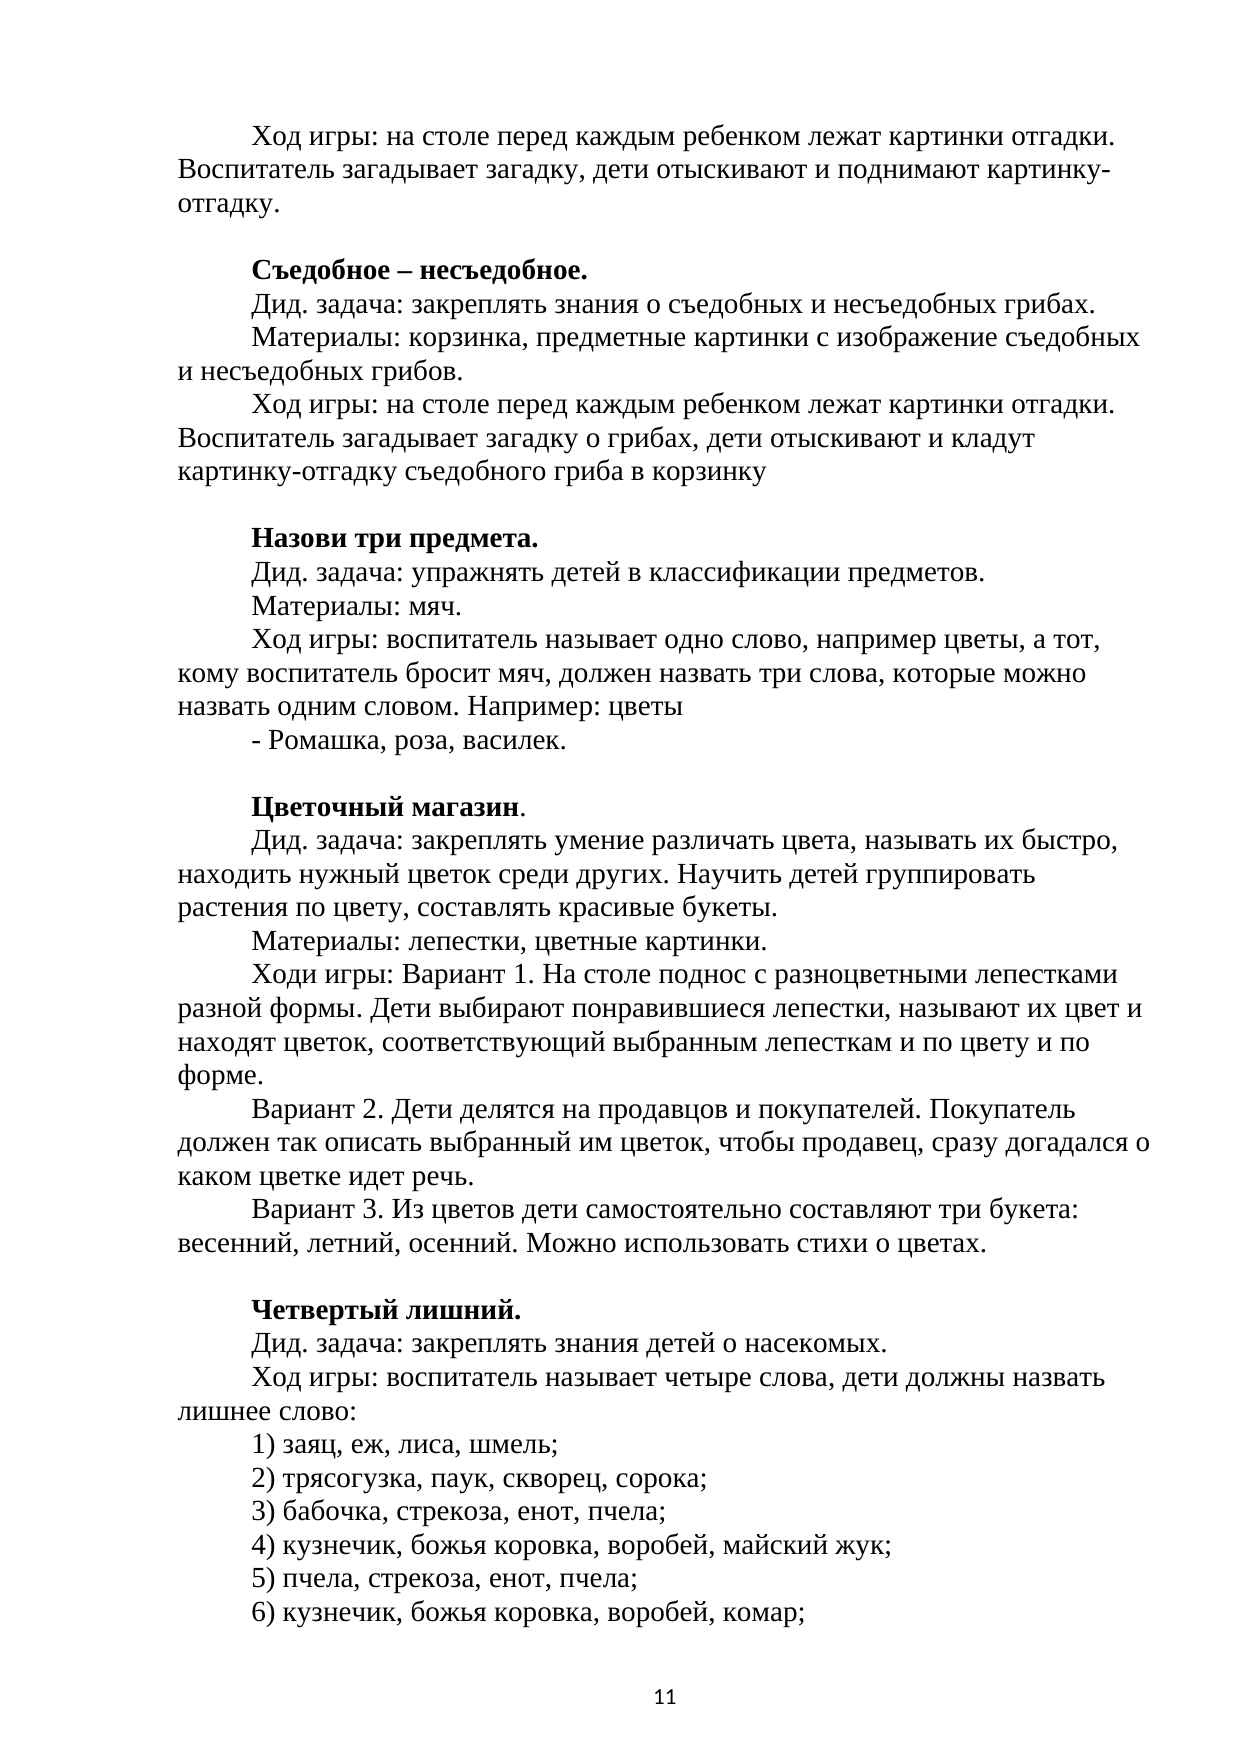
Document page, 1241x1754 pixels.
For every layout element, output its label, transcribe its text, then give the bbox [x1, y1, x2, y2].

text Дид. задача: закреплять умение различать цвета, называть их быстро, находить нужный цветок среди других. Научить детей группировать растения по цвету, составлять красивые букеты. [177, 822, 1152, 923]
text 6) кузнечик, божья коровка, воробей, комар; [177, 1594, 1152, 1627]
text Материалы: корзинка, предметные картинки с изображение съедобных и несъедобных грибов. [177, 319, 1152, 386]
text Ход игры: на столе перед каждым ребенком лежат картинки отгадки. Воспитатель загадывает загадку о грибах, дети отыскивают и кладут картинку-отгадку съедобного гриба в корзинку [177, 386, 1152, 487]
text Вариант 3. Из цветов дети самостоятельно составляют три букета: весенний, летний, осенний. Можно использовать стихи о цветах. [177, 1191, 1152, 1258]
text 2) трясогузка, паук, скворец, сорока; [177, 1460, 1152, 1493]
text Материалы: лепестки, цветные картинки. [177, 923, 1152, 957]
text Вариант 2. Дети делятся на продавцов и покупателей. Покупатель должен так описать выбранный им цветок, чтобы продавец, сразу догадался о каком цветке идет речь. [177, 1091, 1152, 1191]
text 3) бабочка, стрекоза, енот, пчела; [177, 1493, 1152, 1527]
text Ход игры: на столе перед каждым ребенком лежат картинки отгадки. Воспитатель загадывает загадку, дети отыскивают и поднимают картинку-отгадку. [177, 118, 1152, 219]
text - Ромашка, роза, василек. [177, 722, 1152, 755]
text Ход игры: воспитатель называет одно слово, например цветы, а тот, кому воспитатель бросит мяч, должен назвать три слова, которые можно назвать одним словом. Например: цветы [177, 621, 1152, 722]
text Съедобное – несъедобное. [177, 252, 1152, 286]
text 5) пчела, стрекоза, енот, пчела; [177, 1560, 1152, 1594]
text Дид. задача: упражнять детей в классификации предметов. [177, 554, 1152, 588]
text 4) кузнечик, божья коровка, воробей, майский жук; [177, 1527, 1152, 1560]
text Четвертый лишний. [177, 1292, 1152, 1326]
text Материалы: мяч. [177, 588, 1152, 621]
text Ход игры: воспитатель называет четыре слова, дети должны назвать лишнее слово: [177, 1359, 1152, 1426]
text Дид. задача: закреплять знания детей о насекомых. [177, 1326, 1152, 1359]
text Дид. задача: закреплять знания о съедобных и несъедобных грибах. [177, 286, 1152, 319]
text 1) заяц, еж, лиса, шмель; [177, 1426, 1152, 1460]
text Цветочный магазин. [177, 789, 1152, 822]
text Ходи игры: Вариант 1. На столе поднос с разноцветными лепестками разной формы. Дети выбирают понравившиеся лепестки, называют их цвет и находят цветок, соответствующий выбранным лепесткам и по цвету и по форме. [177, 957, 1152, 1091]
text Назови три предмета. [177, 521, 1152, 554]
